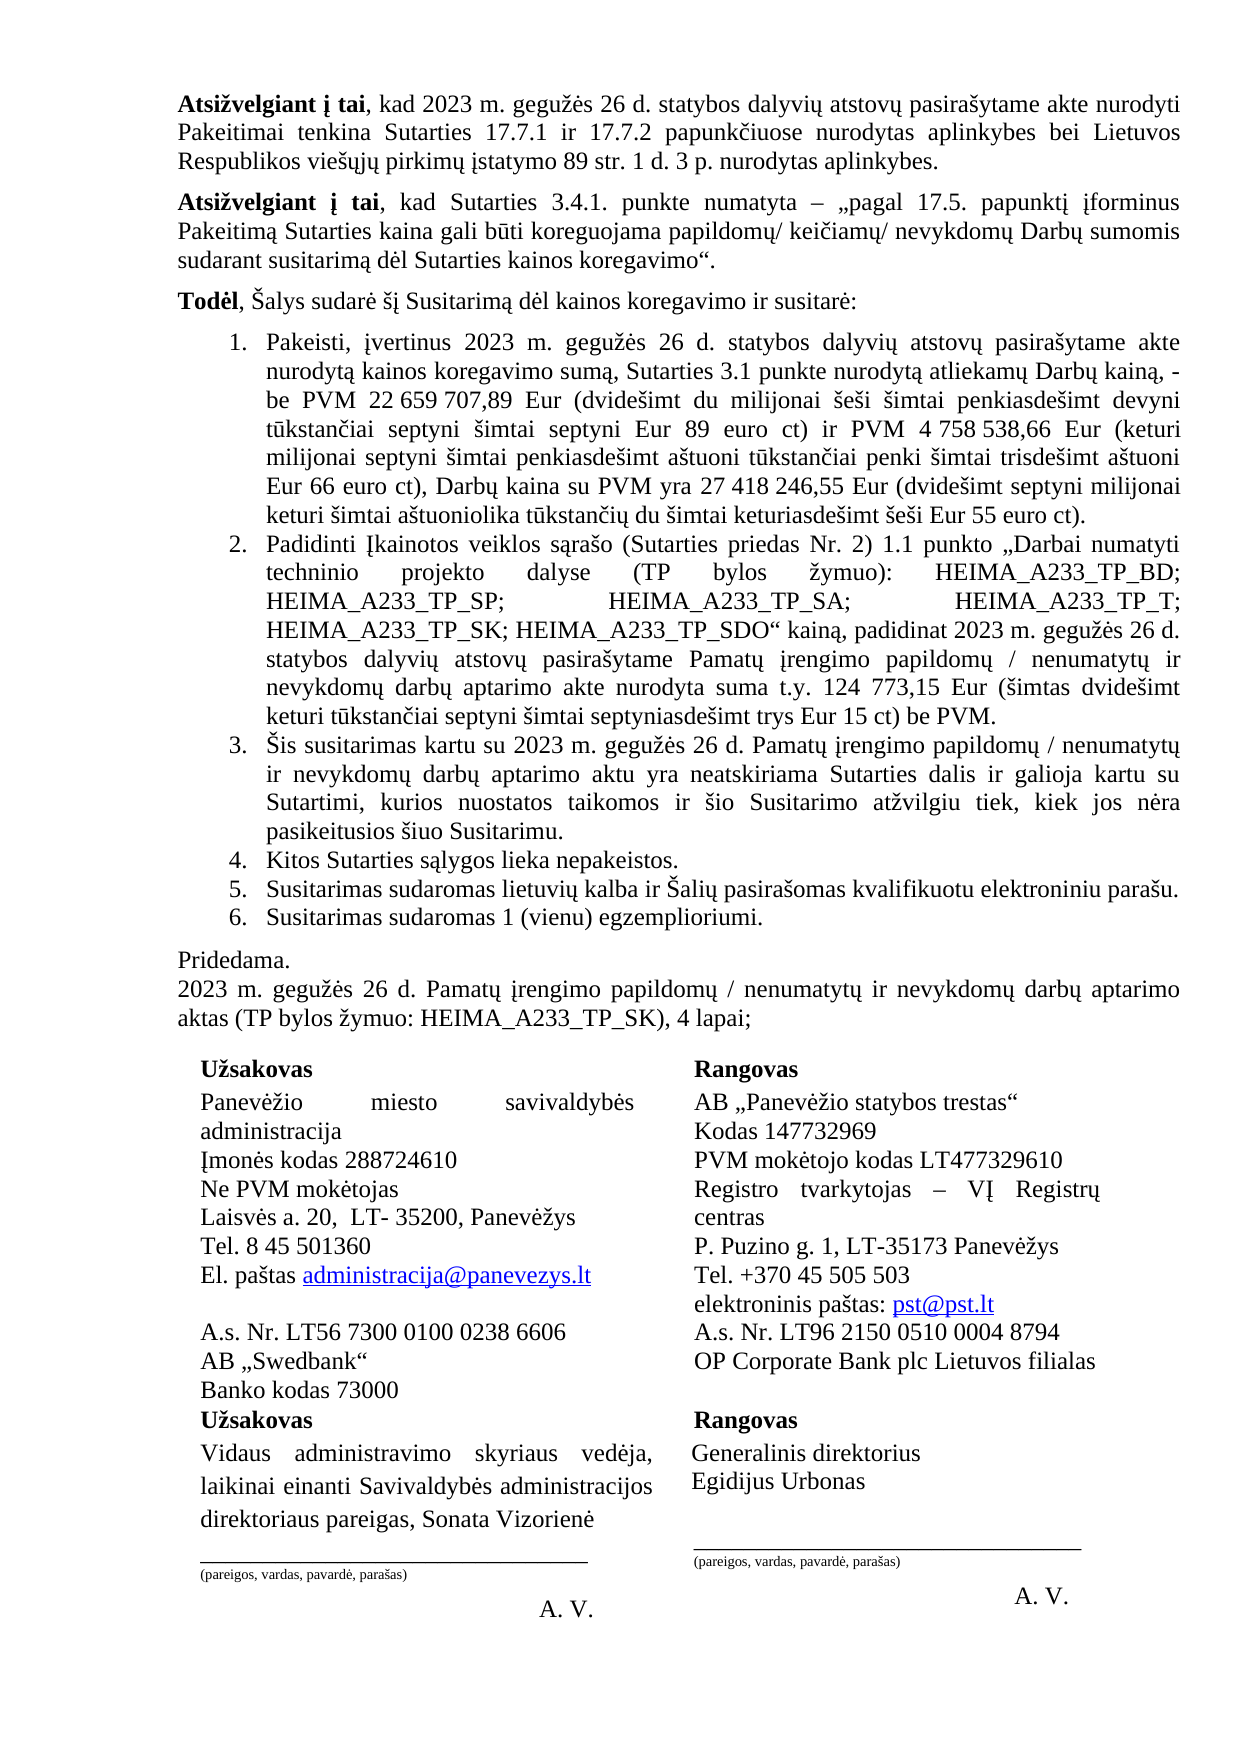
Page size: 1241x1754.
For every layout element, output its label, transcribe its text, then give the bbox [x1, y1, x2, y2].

table_cell Rangovas Generalinis direktorius Egidijus Urbonas _______________________________ (pareigos, vardas, pavardė, parašas) A. V. [665, 1405, 1140, 1623]
text 2023 m. gegužės 26 d. Pamatų įrengimo papildomų / nenumatytų ir nevykdomų darbų aptarimo aktas (TP bylos žymuo: HEIMA_A233_TP_SK), 4 lapai; [177, 974, 1181, 1032]
table_header Užsakovas Panevėžio miesto savivaldybės administracija Įmonės kodas 288724610 Ne PVM mokėtojas Laisvės a. 20, LT- 35200, Panevėžys Tel. 8 45 501360 El. paštas administracija@panevezys.lt A.s. Nr. LT56 7300 0100 0238 6606 AB „Swedbank“ Banko kodas 73000 [189, 1054, 645, 1404]
text Pridedama. [177, 946, 1181, 974]
list Kitos Sutarties sąlygos lieka nepakeistos. [228, 845, 1181, 874]
list Šis susitarimas kartu su 2023 m. gegužės 26 d. Pamatų įrengimo papildomų / nenumatytų ir nevykdomų darbų aptarimo aktu yra neatskiriama Sutarties dalis ir galioja kartu su Sutartimi, kurios nuostatos taikomos ir šio Susitarimo atžvilgiu tiek, kiek jos nėra pasikeitusios šiuo Susitarimu. [228, 730, 1181, 845]
list Susitarimas sudaromas lietuvių kalba ir Šalių pasirašomas kvalifikuotu elektroniniu parašu. [228, 874, 1181, 902]
list Susitarimas sudaromas 1 (vienu) egzemplioriumi. [228, 902, 1181, 931]
table_header Rangovas AB „Panevėžio statybos trestas“ Kodas 147732969 PVM mokėtojo kodas LT477329610 Registro tvarkytojas – VĮ Registrų centras P. Puzino g. 1, LT-35173 Panevėžys Tel. +370 45 505 503 elektroninis paštas: pst@pst.lt A.s. Nr. LT96 2150 0510 0004 8794 OP Corporate Bank plc Lietuvos filialas [646, 1054, 1137, 1404]
text Atsižvelgiant į tai, kad 2023 m. gegužės 26 d. statybos dalyvių atstovų pasirašytame akte nurodyti Pakeitimai tenkina Sutarties 17.7.1 ir 17.7.2 papunkčiuose nurodytas aplinkybes bei Lietuvos Respublikos viešųjų pirkimų įstatymo 89 str. 1 d. 3 p. nurodytas aplinkybes. [177, 89, 1181, 175]
list Pakeisti, įvertinus 2023 m. gegužės 26 d. statybos dalyvių atstovų pasirašytame akte nurodytą kainos koregavimo sumą, Sutarties 3.1 punkte nurodytą atliekamų Darbų kainą, - be PVM 22 659 707,89 Eur (dvidešimt du milijonai šeši šimtai penkiasdešimt devyni tūkstančiai septyni šimtai septyni Eur 89 euro ct) ir PVM 4 758 538,66 Eur (keturi milijonai septyni šimtai penkiasdešimt aštuoni tūkstančiai penki šimtai trisdešimt aštuoni Eur 66 euro ct), Darbų kaina su PVM yra 27 418 246,55 Eur (dvidešimt septyni milijonai keturi šimtai aštuoniolika tūkstančių du šimtai keturiasdešimt šeši Eur 55 euro ct). [228, 327, 1181, 529]
text Atsižvelgiant į tai, kad Sutarties 3.4.1. punkte numatyta – „pagal 17.5. papunktį įforminus Pakeitimą Sutarties kaina gali būti koreguojama papildomų/ keičiamų/ nevykdomų Darbų sumomis sudarant susitarimą dėl Sutarties kainos koregavimo“. [177, 187, 1181, 274]
text Todėl, Šalys sudarė šį Susitarimą dėl kainos koregavimo ir susitarė: [177, 286, 1181, 315]
list Padidinti Įkainotos veiklos sąrašo (Sutarties priedas Nr. 2) 1.1 punkto „Darbai numatyti techninio projekto dalyse (TP bylos žymuo): HEIMA_A233_TP_BD; HEIMA_A233_TP_SP; HEIMA_A233_TP_SA; HEIMA_A233_TP_T; HEIMA_A233_TP_SK; HEIMA_A233_TP_SDO“ kainą, padidinat 2023 m. gegužės 26 d. statybos dalyvių atstovų pasirašytame Pamatų įrengimo papildomų / nenumatytų ir nevykdomų darbų aptarimo akte nurodyta suma t.y. 124 773,15 Eur (šimtas dvidešimt keturi tūkstančiai septyni šimtai septyniasdešimt trys Eur 15 ct) be PVM. [228, 529, 1181, 730]
table_cell Užsakovas Vidaus administravimo skyriaus vedėja, laikinai einanti Savivaldybės administracijos direktoriaus pareigas, Sonata Vizorienė _______________________________ (pareigos, vardas, pavardė, parašas) A. V. [189, 1405, 664, 1623]
